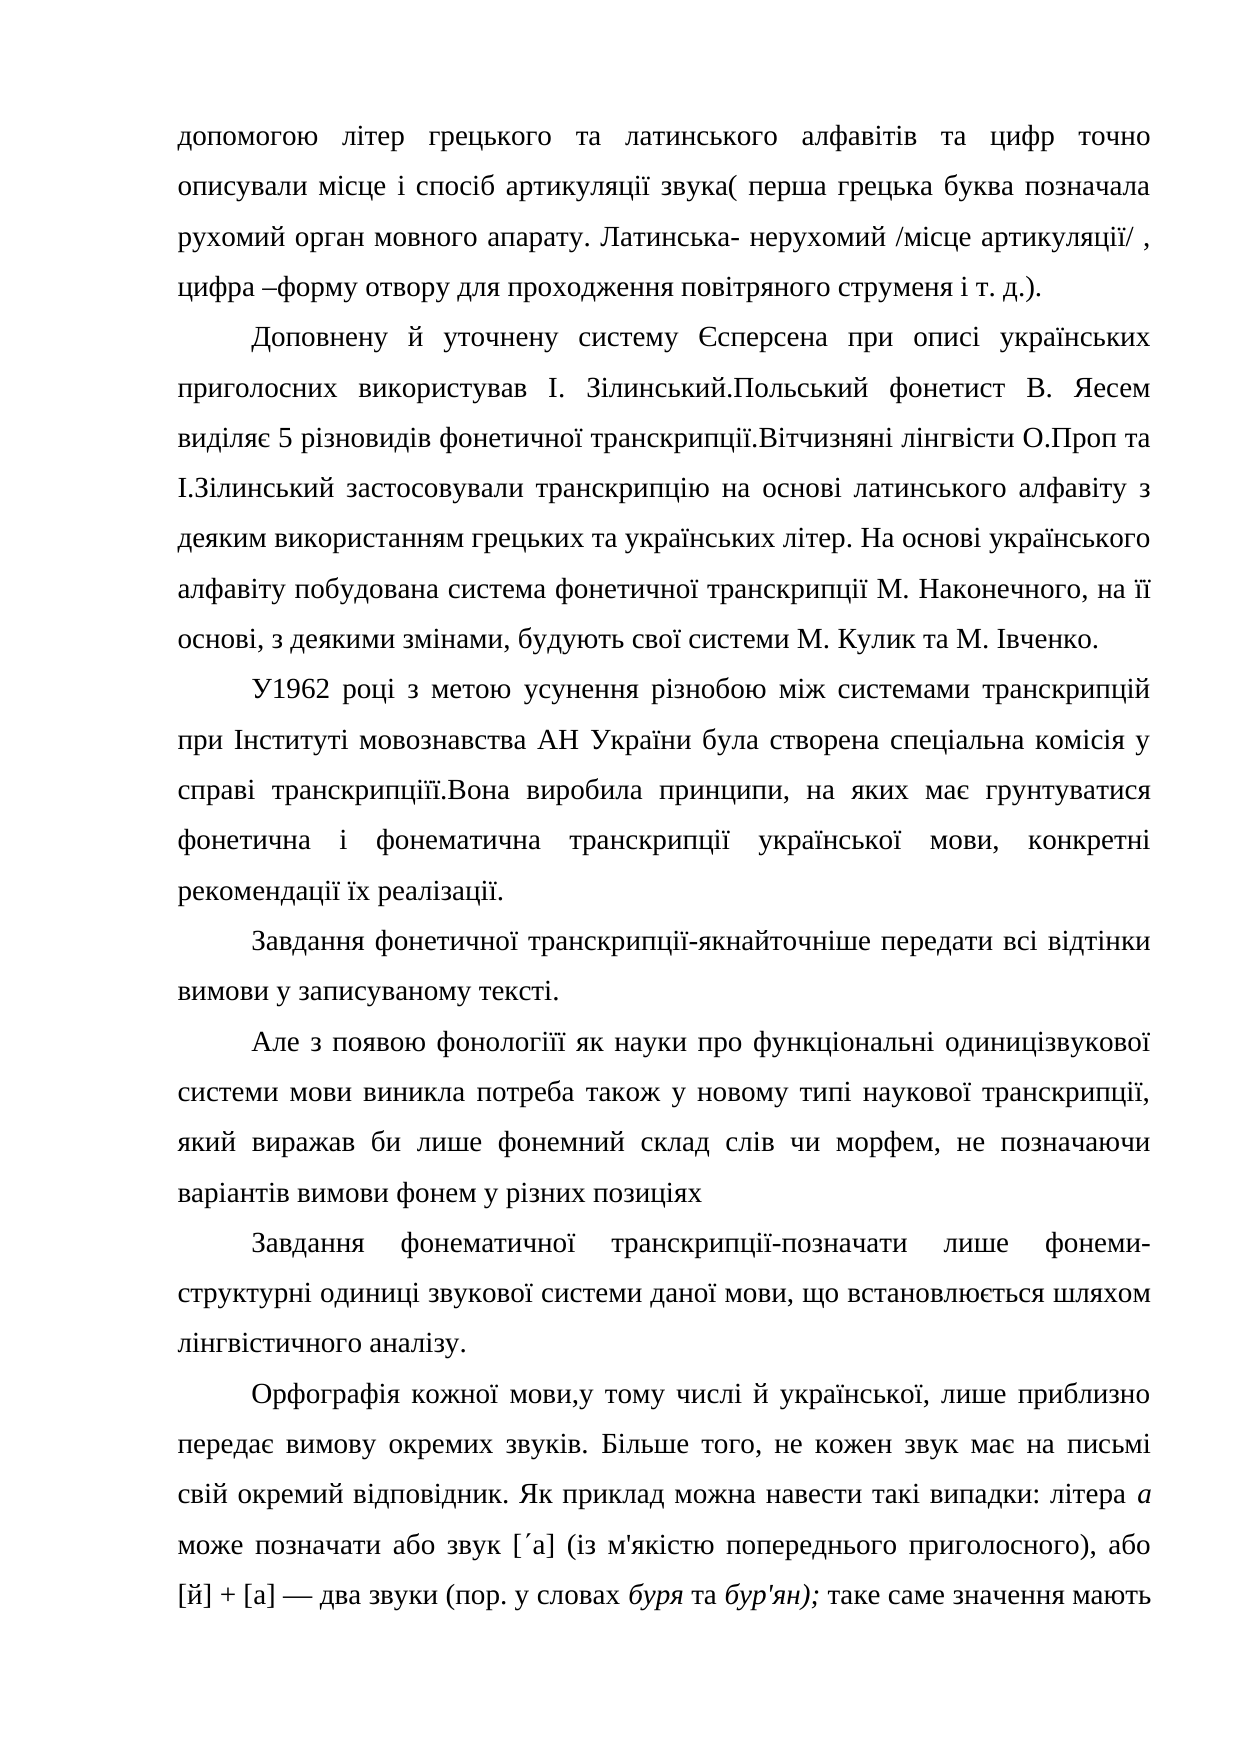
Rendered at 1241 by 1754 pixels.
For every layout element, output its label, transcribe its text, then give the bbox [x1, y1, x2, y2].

text Доповнену й уточнену систему Єсперсена при описі українських приголосних використував І. Зілинський.Польський фонетист В. Яесем виділяє 5 різновидів фонетичної транскрипції.Вітчизняні лінгвісти О.Проп та І.Зілинський застосовували транскрипцію на основі латинського алфавіту з деяким використанням грецьких та українських літер. На основі українського алфавіту побудована система фонетичної транскрипції М. Наконечного, на її основі, з деякими змінами, будують свої системи М. Кулик та М. Івченко. [177, 319, 1152, 655]
text Завдання фонетичної транскрипції-якнайточніше передати всі відтінки вимови у записуваному тексті. [177, 923, 1152, 1007]
text Але з появою фонологіїї як науки про функціональні одиницізвукової системи мови виникла потреба також у новому типі наукової транскрипції, який виражав би лише фонемний склад слів чи морфем, не позначаючи варіантів вимови фонем у різних позиціях [177, 1024, 1152, 1208]
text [177, 118, 1152, 303]
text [177, 1376, 1152, 1611]
text Завдання фонематичної транскрипції-позначати лише фонеми- структурні одиниці звукової системи даної мови, що встановлюється шляхом лінгвістичного аналізу. [177, 1225, 1152, 1359]
text У1962 році з метою усунення різнобою між системами транскрипцій при Інституті мовознавства АН України була створена спеціальна комісія у справі транскрипціїї.Вона виробила принципи, на яких має грунтуватися фонетична і фонематична транскрипції української мови, конкретні рекомендації їх реалізації. [177, 672, 1152, 906]
